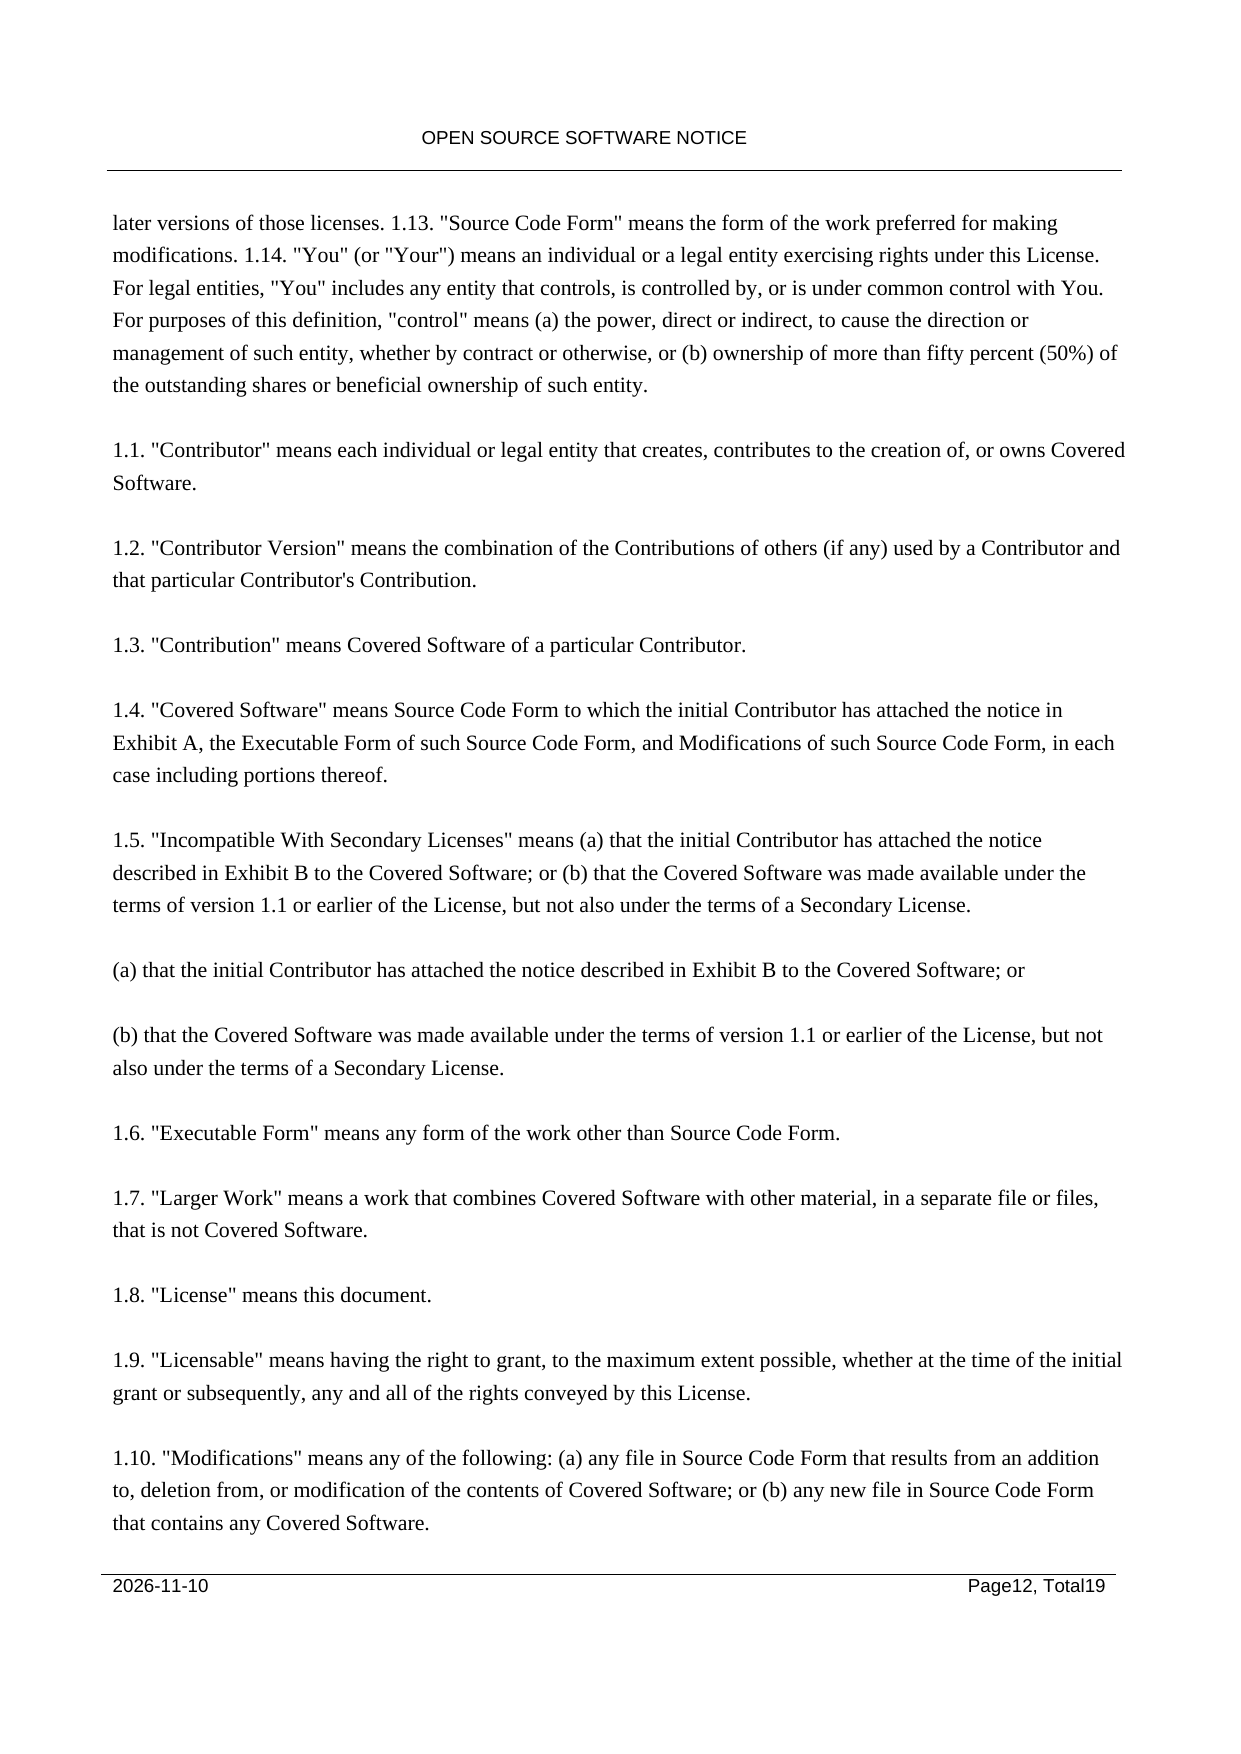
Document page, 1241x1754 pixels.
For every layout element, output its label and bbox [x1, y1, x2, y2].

text [112, 206, 1128, 1539]
